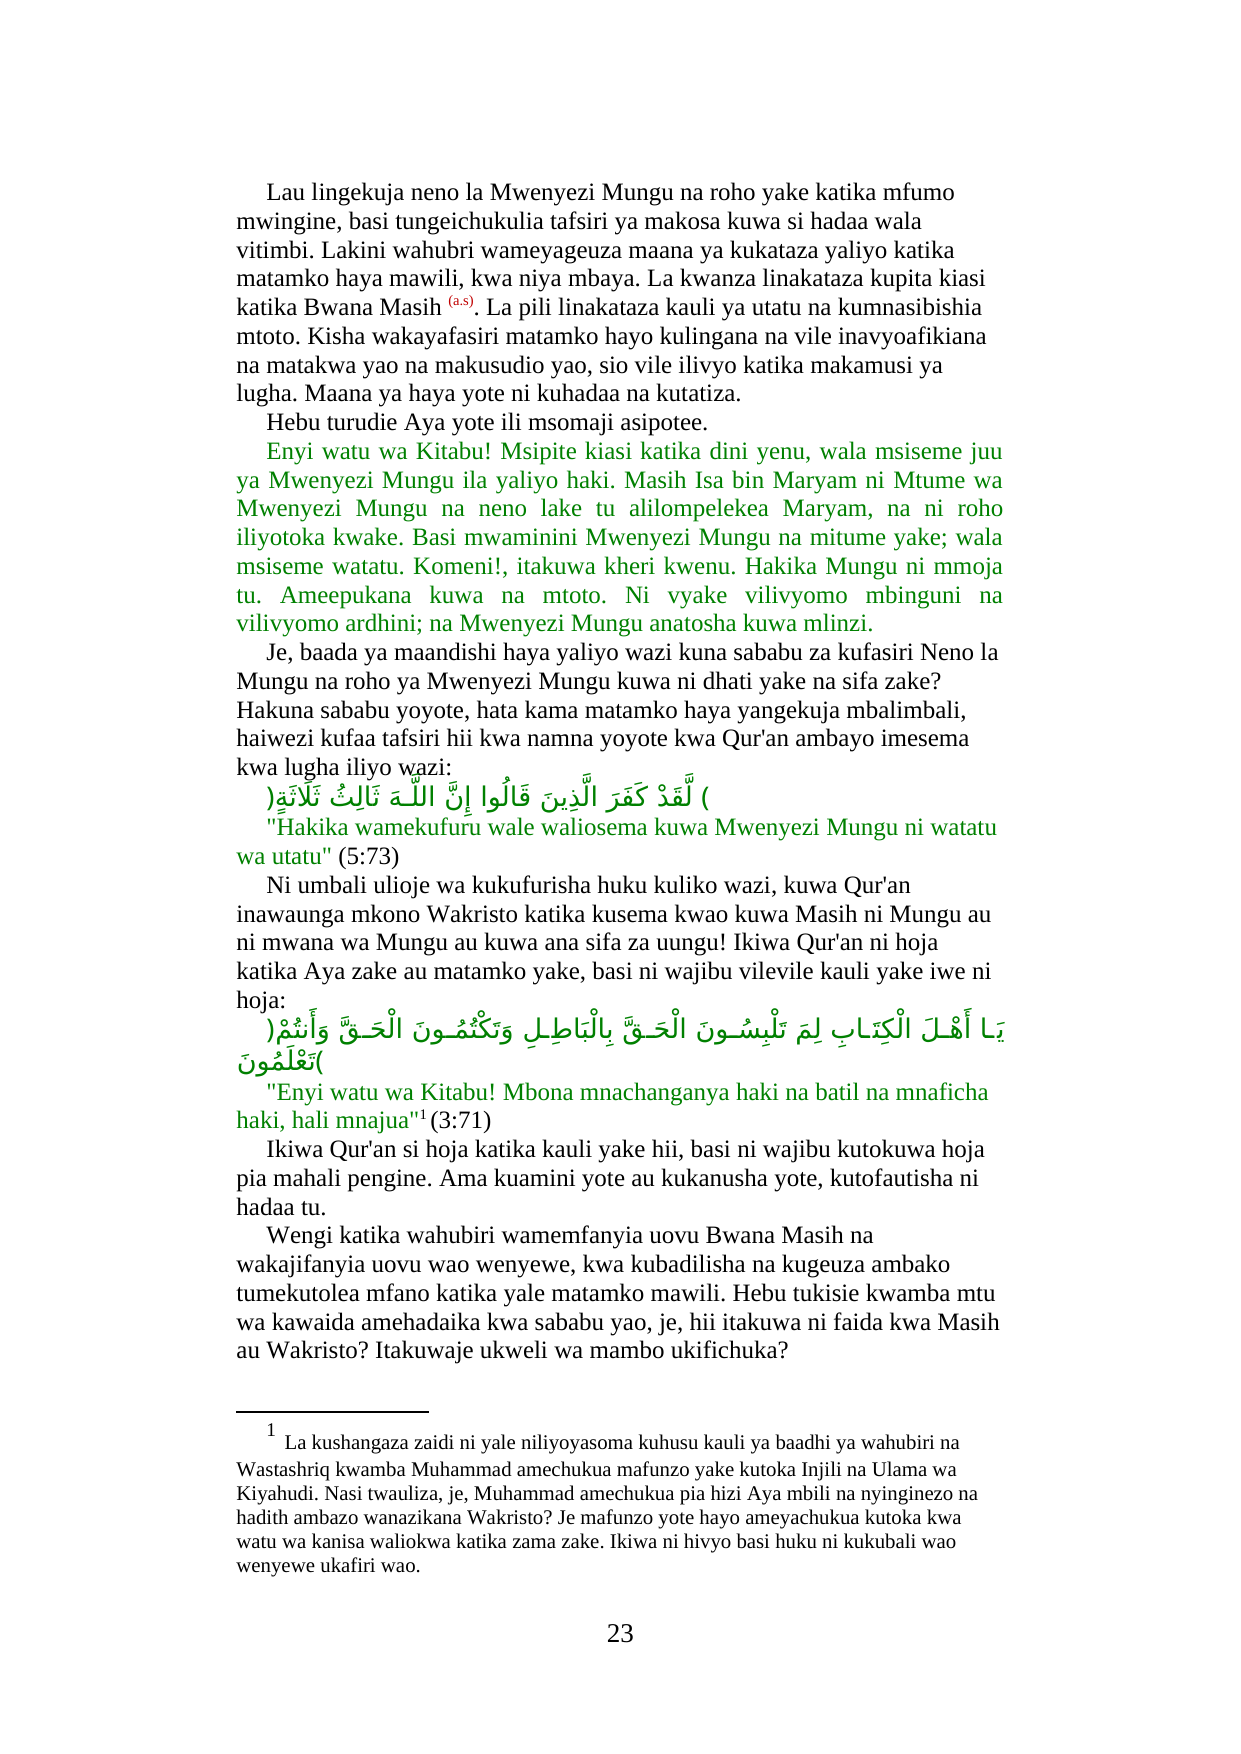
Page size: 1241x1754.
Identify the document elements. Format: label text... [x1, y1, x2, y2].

text Ni umbali ulioje wa kukufurisha huku kuliko wazi, kuwa Qur'an inawaunga mkono Wakristo katika kusema kwao kuwa Masih ni Mungu au ni mwana wa Mungu au kuwa ana sifa za uungu! Ikiwa Qur'an ni hoja katika Aya zake au matamko yake, basi ni wajibu vilevile kauli yake iwe ni hoja: [236, 870, 1004, 1014]
text "Hakika wamekufuru wale waliosema kuwa Mwenyezi Mungu ni watatu wa utatu" (5:73) [236, 812, 1004, 870]
text Enyi watu wa Kitabu! Msipite kiasi katika dini yenu, wala msiseme juu ya Mwenyezi Mungu ila yaliyo haki. Masih Isa bin Maryam ni Mtume wa Mwenyezi Mungu na neno lake tu alilompelekea Maryam, na ni roho iliyotoka kwake. Basi mwaminini Mwenyezi Mungu na mitume yake; wala msiseme watatu. Komeni!, itakuwa kheri kwenu. Hakika Mungu ni mmoja tu. Ameepukana kuwa na mtoto. Ni vyake vilivyomo mbinguni na vilivyomo ardhini; na Mwenyezi Mungu anatosha kuwa mlinzi. [236, 436, 1004, 637]
text Ikiwa Qur'an si hoja katika kauli yake hii, basi ni wajibu kutokuwa hoja pia mahali pengine. Ama kuamini yote au kukanusha yote, kutofautisha ni hadaa tu. [236, 1134, 1004, 1221]
text ﴿يَا أَهْلَ الْكِتَابِ لِمَ تَلْبِسُونَ الْحَقَّ بِالْبَاطِلِ وَتَكْتُمُونَ الْحَقَّ وَأَنتُمْ تَعْلَمُونَ﴾ [236, 1014, 1004, 1077]
text "Enyi watu wa Kitabu! Mbona mnachanganya haki na batil na mnaficha haki, hali mnajua" (3:71) [236, 1077, 1004, 1134]
text Wengi katika wahubiri wamemfanyia uovu Bwana Masih na wakajifanyia uovu wao wenyewe, kwa kubadilisha na kugeuza ambako tumekutolea mfano katika yale matamko mawili. Hebu tukisie kwamba mtu wa kawaida amehadaika kwa sababu yao, je, hii itakuwa ni faida kwa Masih au Wakristo? Itakuwaje ukweli wa mambo ukifichuka? [236, 1221, 1004, 1364]
text ﴿لَّقَدْ كَفَرَ الَّذِينَ قَالُوا إِنَّ اللَّـهَ ثَالِثُ ثَلَاثَةٍ ﴾ [236, 781, 1004, 812]
text Je, baada ya maandishi haya yaliyo wazi kuna sababu za kufasiri Neno la Mungu na roho ya Mwenyezi Mungu kuwa ni dhati yake na sifa zake? Hakuna sababu yoyote, hata kama matamko haya yangekuja mbalimbali, haiwezi kufaa tafsiri hii kwa namna yoyote kwa Qur'an ambayo imesema kwa lugha iliyo wazi: [236, 637, 1004, 781]
text Hebu turudie Aya yote ili msomaji asipotee. [236, 407, 1004, 436]
text Lau lingekuja neno la Mwenyezi Mungu na roho yake katika mfumo mwingine, basi tungeichukulia tafsiri ya makosa kuwa si hadaa wala vitimbi. Lakini wahubri wameyageuza maana ya kukataza yaliyo katika matamko haya mawili, kwa niya mbaya. La kwanza linakataza kupita kiasi katika Bwana Masih (a.s). La pili linakataza kauli ya utatu na kumnasibishia mtoto. Kisha wakayafasiri matamko hayo kulingana na vile inavyoafikiana na matakwa yao na makusudio yao, sio vile ilivyo katika makamusi ya lugha. Maana ya haya yote ni kuhadaa na kutatiza. [236, 177, 1004, 407]
